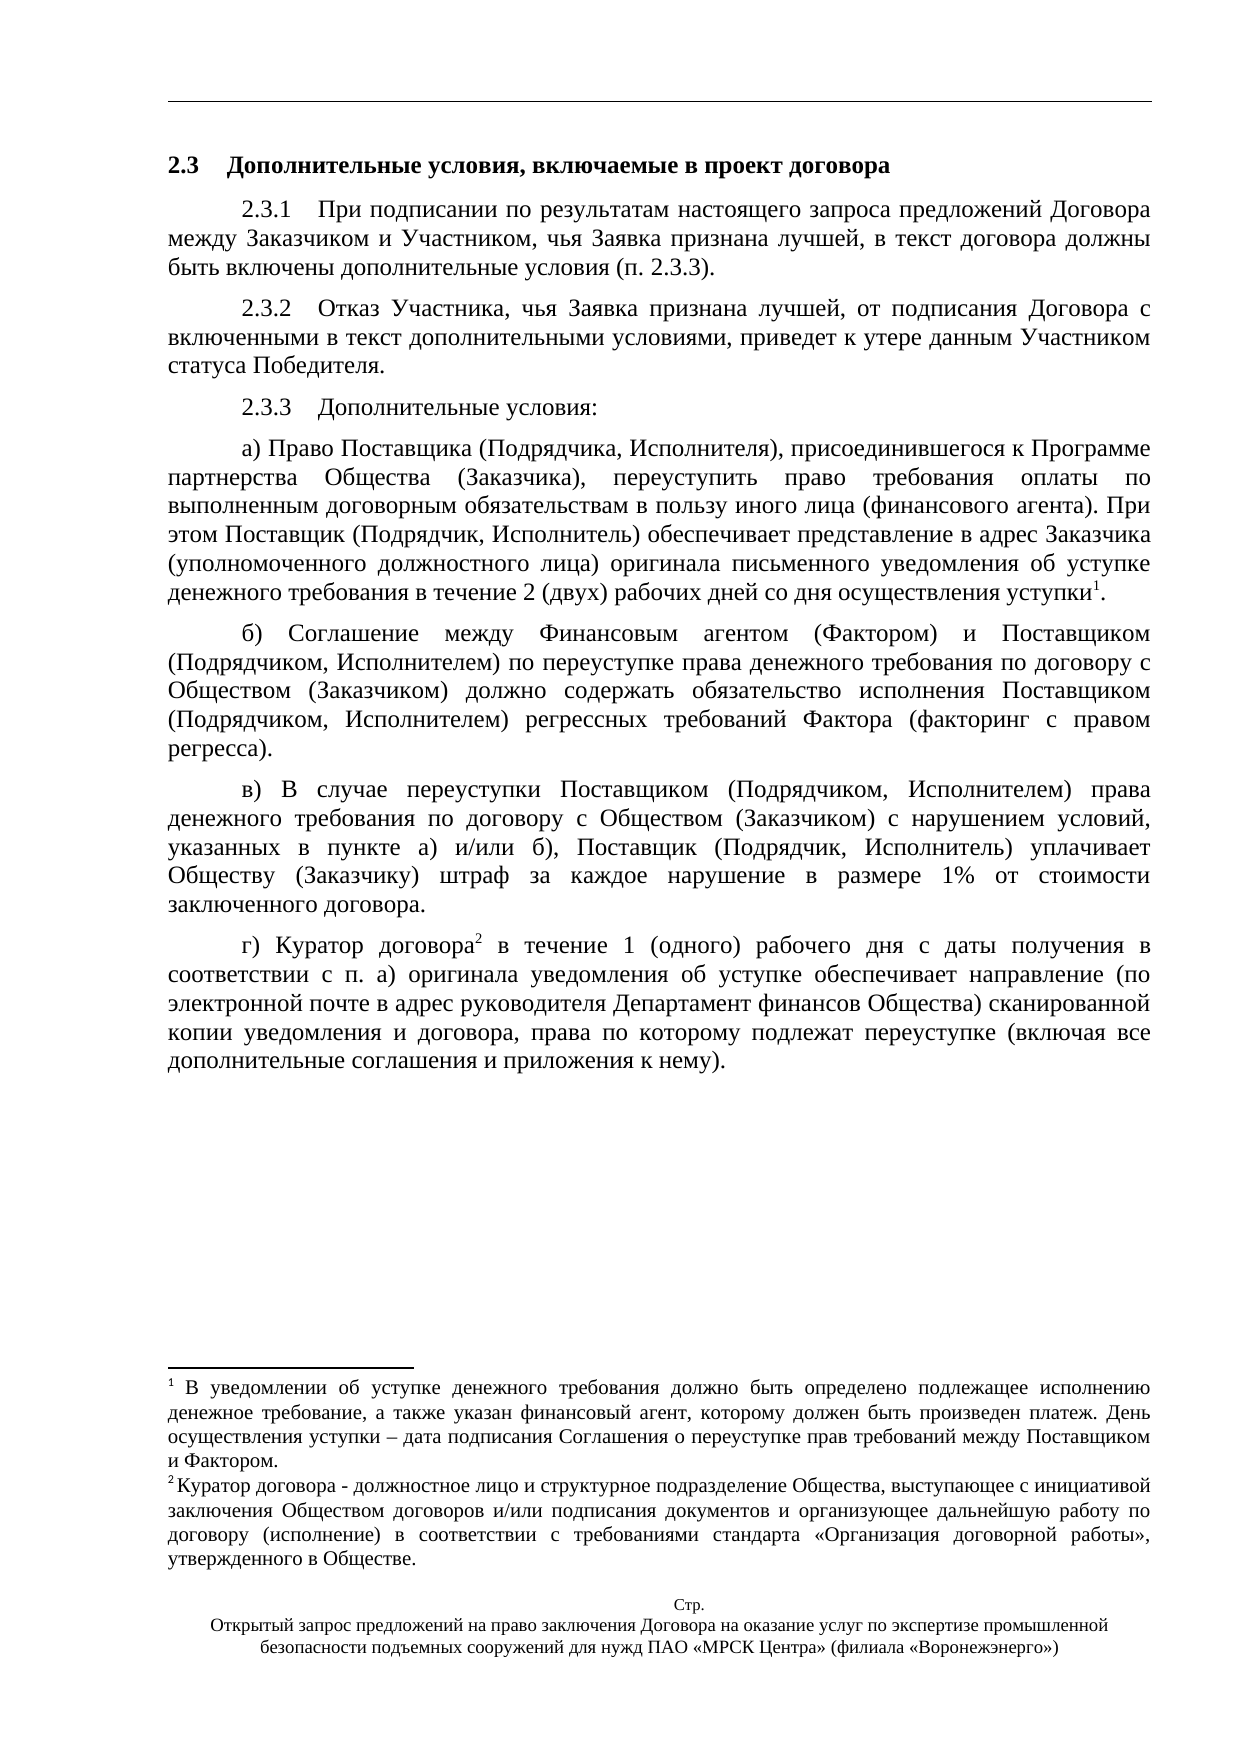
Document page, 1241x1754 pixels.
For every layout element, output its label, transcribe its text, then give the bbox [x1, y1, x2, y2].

subtitle б) Соглашение между Финансовым агентом (Фактором) и Поставщиком (Подрядчиком, Исполнителем) по переуступке права денежного требования по договору с Обществом (Заказчиком) должно содержать обязательство исполнения Поставщиком (Подрядчиком, Исполнителем) регрессных требований Фактора (факторинг с правом регресса). [168, 618, 1152, 762]
subtitle а) Право Поставщика (Подрядчика, Исполнителя), присоединившегося к Программе партнерства Общества (Заказчика), переуступить право требования оплаты по выполненным договорным обязательствам в пользу иного лица (финансового агента). При этом Поставщик (Подрядчик, Исполнитель) обеспечивает представление в адрес Заказчика (уполномоченного должностного лица) оригинала письменного уведомления об уступке денежного требования в течение 2 (двух) рабочих дней со дня осуществления уступки. [168, 433, 1152, 605]
subtitle в) В случае переуступки Поставщиком (Подрядчиком, Исполнителем) права денежного требования по договору с Обществом (Заказчиком) с нарушением условий, указанных в пункте а) и/или б), Поставщик (Подрядчик, Исполнитель) уплачивает Обществу (Заказчику) штраф за каждое нарушение в размере 1% от стоимости заключенного договора. [168, 774, 1152, 918]
subtitle Отказ Участника, чья Заявка признана лучшей, от подписания Договора с включенными в текст дополнительными условиями, приведет к утере данным Участником статуса Победителя. [168, 293, 1152, 379]
subtitle Дополнительные условия: [168, 392, 1152, 420]
subtitle При подписании по результатам настоящего запроса предложений Договора между Заказчиком и Участником, чья Заявка признана лучшей, в текст договора должны быть включены дополнительные условия (п. 2.3.3). [168, 194, 1152, 280]
subtitle г) Куратор договора в течение 1 (одного) рабочего дня с даты получения в соответствии с п. а) оригинала уведомления об уступке обеспечивает направление (по электронной почте в адрес руководителя Департамент финансов Общества) сканированной копии уведомления и договора, права по которому подлежат переуступке (включая все дополнительные соглашения и приложения к нему). [168, 930, 1152, 1074]
subtitle Дополнительные условия, включаемые в проект договора [168, 150, 1152, 179]
